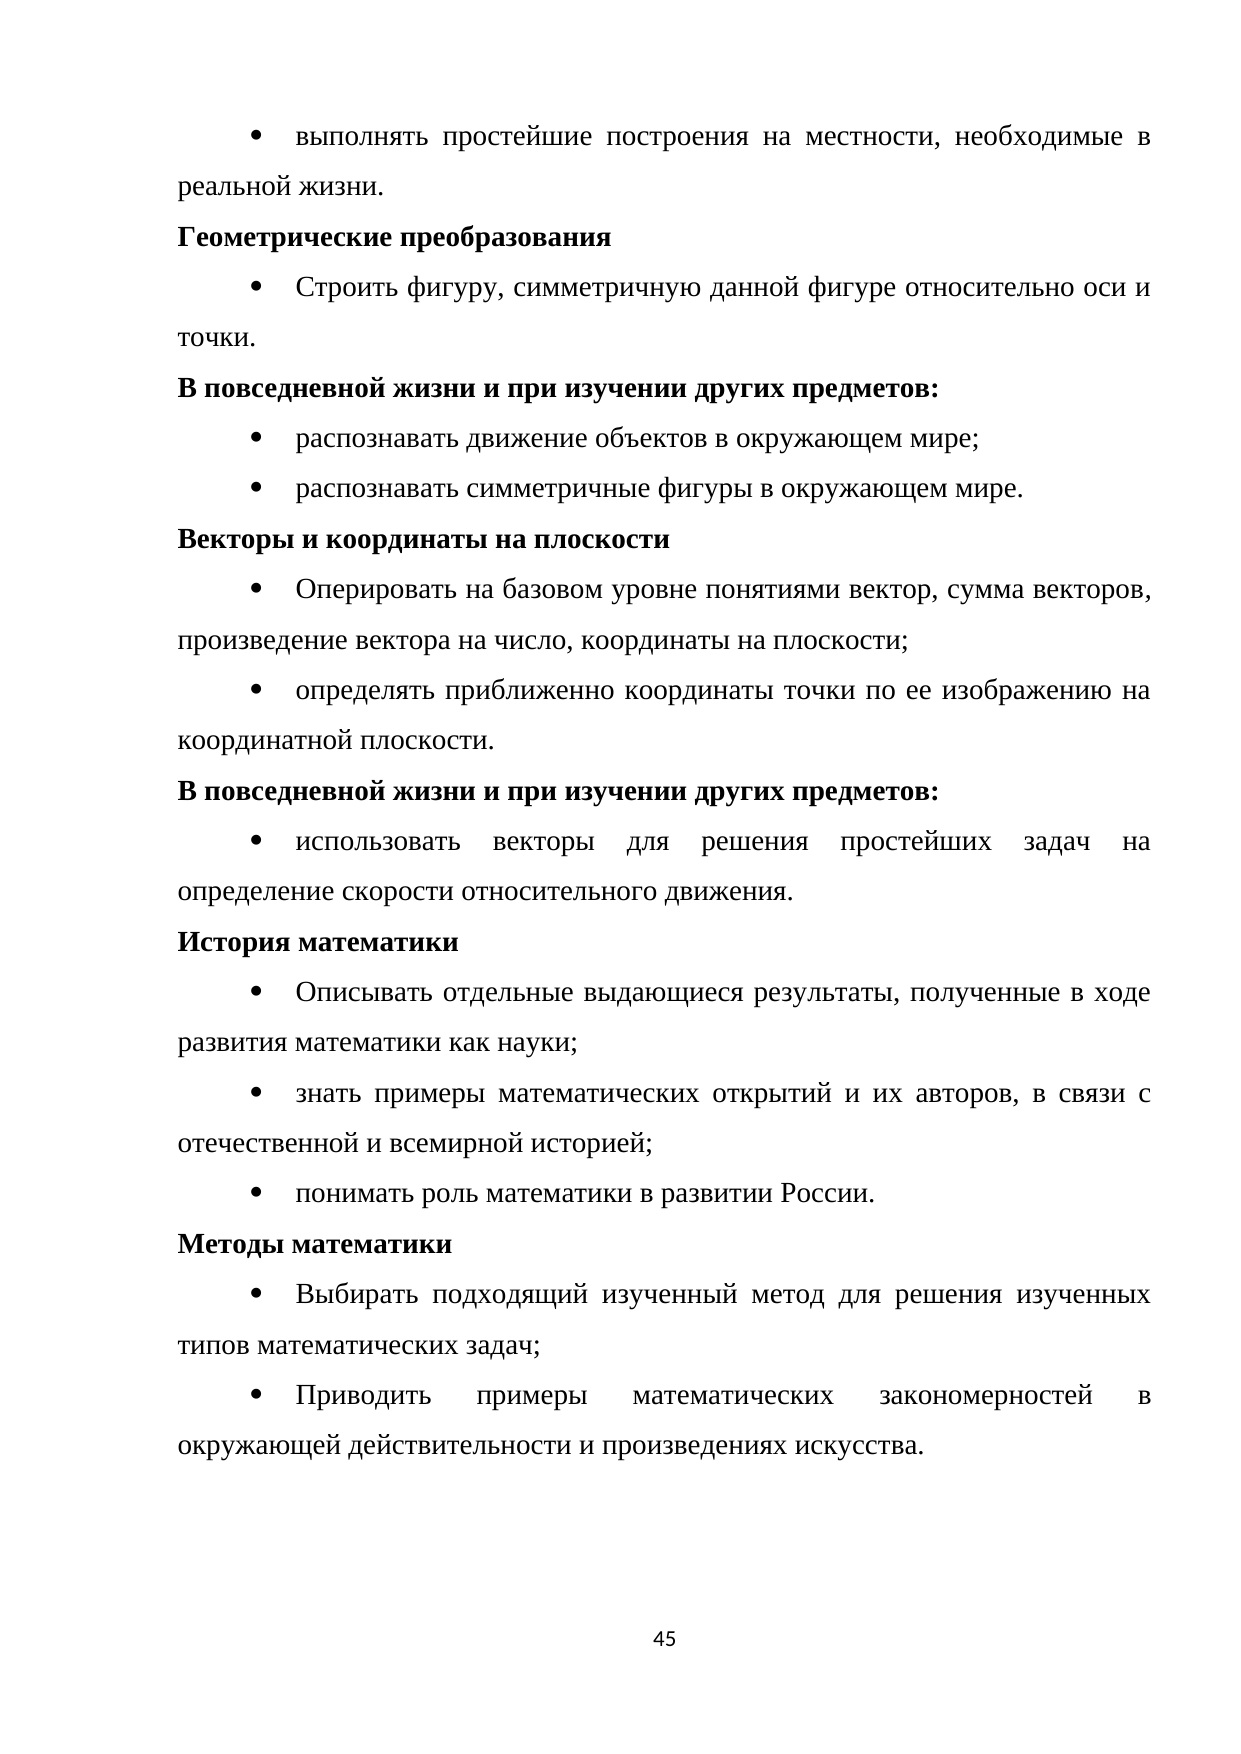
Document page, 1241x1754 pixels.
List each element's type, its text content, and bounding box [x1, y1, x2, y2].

list Приводить примеры математических закономерностей в окружающей действительности и произведениях искусства. [177, 1377, 1152, 1461]
text Векторы и координаты на плоскости [177, 521, 1152, 554]
list Описывать отдельные выдающиеся результаты, полученные в ходе развития математики как науки; [177, 974, 1152, 1058]
list Оперировать на базовом уровне понятиями вектор, сумма векторов, произведение вектора на число, координаты на плоскости; [177, 571, 1152, 655]
list определять приближенно координаты точки по ее изображению на координатной плоскости. [177, 672, 1152, 756]
text История математики [177, 924, 1152, 957]
list распознавать симметричные фигуры в окружающем мире. [177, 471, 1152, 504]
list выполнять простейшие построения на местности, необходимые в реальной жизни. [177, 118, 1152, 202]
text В повседневной жизни и при изучении других предметов: [177, 370, 1152, 403]
list знать примеры математических открытий и их авторов, в связи с отечественной и всемирной историей; [177, 1075, 1152, 1159]
list В повседневной жизни и при изучении других предметов: [177, 773, 1152, 806]
list понимать роль математики в развитии России. [177, 1176, 1152, 1209]
list использовать векторы для решения простейших задач на определение скорости относительного движения. [177, 823, 1152, 907]
text Методы математики [177, 1226, 1152, 1259]
text Геометрические преобразования [177, 219, 1152, 252]
list Выбирать подходящий изученный метод для решения изученных типов математических задач; [177, 1276, 1152, 1360]
list Строить фигуру, симметричную данной фигуре относительно оси и точки. [177, 269, 1152, 353]
list распознавать движение объектов в окружающем мире; [177, 420, 1152, 454]
